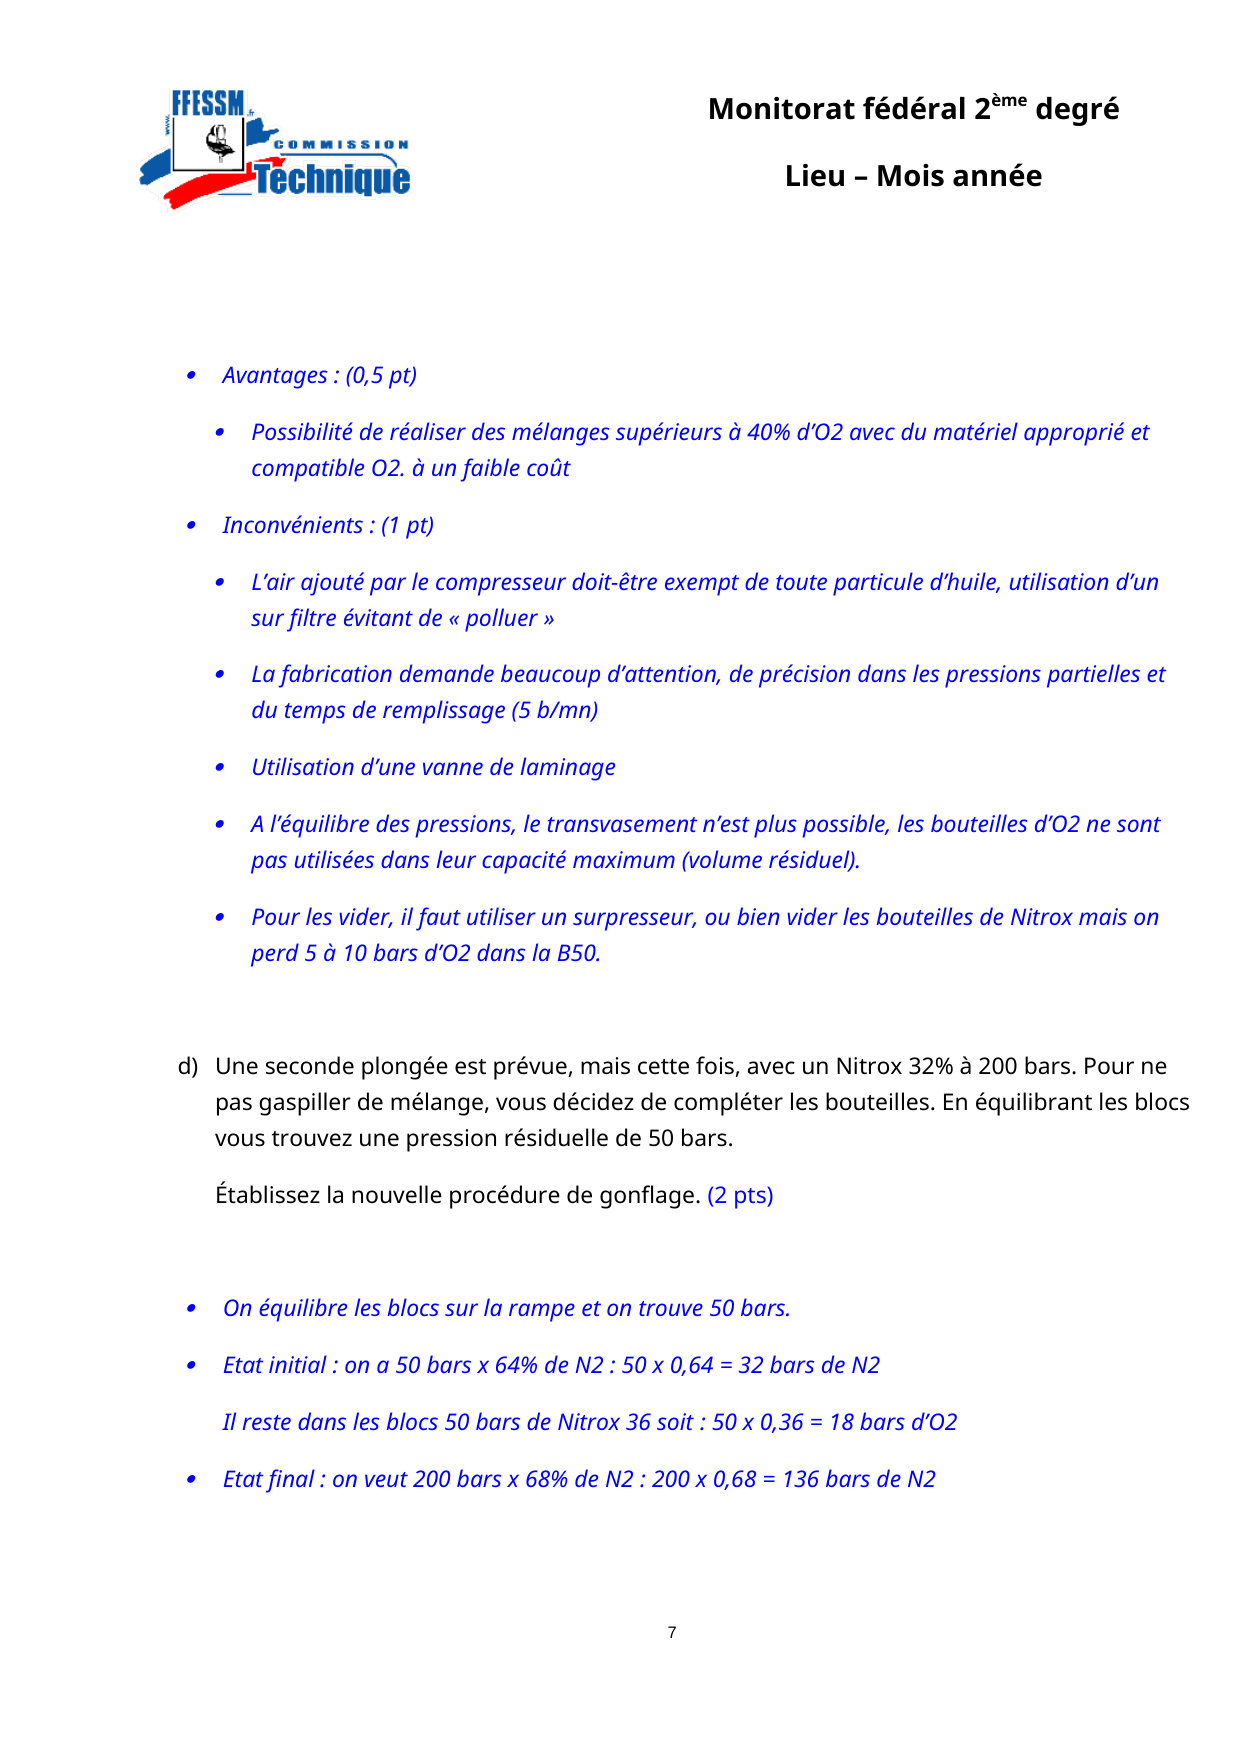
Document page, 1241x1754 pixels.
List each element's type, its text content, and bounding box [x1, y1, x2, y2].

list L’air ajouté par le compresseur doit-être exempt de toute particule d’huile, utilisation d’un sur filtre évitant de « polluer » [214, 566, 1196, 633]
picture [136, 88, 412, 213]
list La fabrication demande beaucoup d’attention, de précision dans les pressions partielles et du temps de remplissage (5 b/mn) [214, 658, 1196, 726]
list Possibilité de réaliser des mélanges supérieurs à 40% d’O2 avec du matériel approprié et compatible O2. à un faible coût [214, 416, 1196, 483]
list A l’équilibre des pressions, le transvasement n’est plus possible, les bouteilles d’O2 ne sont pas utilisées dans leur capacité maximum (volume résiduel). [214, 808, 1196, 875]
list Etat initial : on a 50 bars x 64% de N2 : 50 x 0,64 = 32 bars de N2 [185, 1349, 1196, 1380]
text Établissez la nouvelle procédure de gonflage. (2 pts) [215, 1179, 1196, 1210]
list Avantages : (0,5 pt) [185, 359, 1196, 391]
text Il reste dans les blocs 50 bars de Nitrox 36 soit : 50 x 0,36 = 18 bars d’O2 [223, 1406, 1196, 1437]
list Inconvénients : (1 pt) [185, 509, 1196, 540]
list On équilibre les blocs sur la rampe et on trouve 50 bars. [185, 1292, 1196, 1323]
list Etat final : on veut 200 bars x 68% de N2 : 200 x 0,68 = 136 bars de N2 [185, 1462, 1196, 1494]
list Pour les vider, il faut utiliser un surpresseur, ou bien vider les bouteilles de Nitrox mais on perd 5 à 10 bars d’O2 dans la B50. [214, 901, 1196, 968]
list Une seconde plongée est prévue, mais cette fois, avec un Nitrox 32% à 200 bars. Pour ne pas gaspiller de mélange, vous décidez de compléter les bouteilles. En équilibrant les blocs vous trouvez une pression résiduelle de 50 bars. [177, 1050, 1196, 1153]
list Utilisation d’une vanne de laminage [214, 751, 1196, 782]
